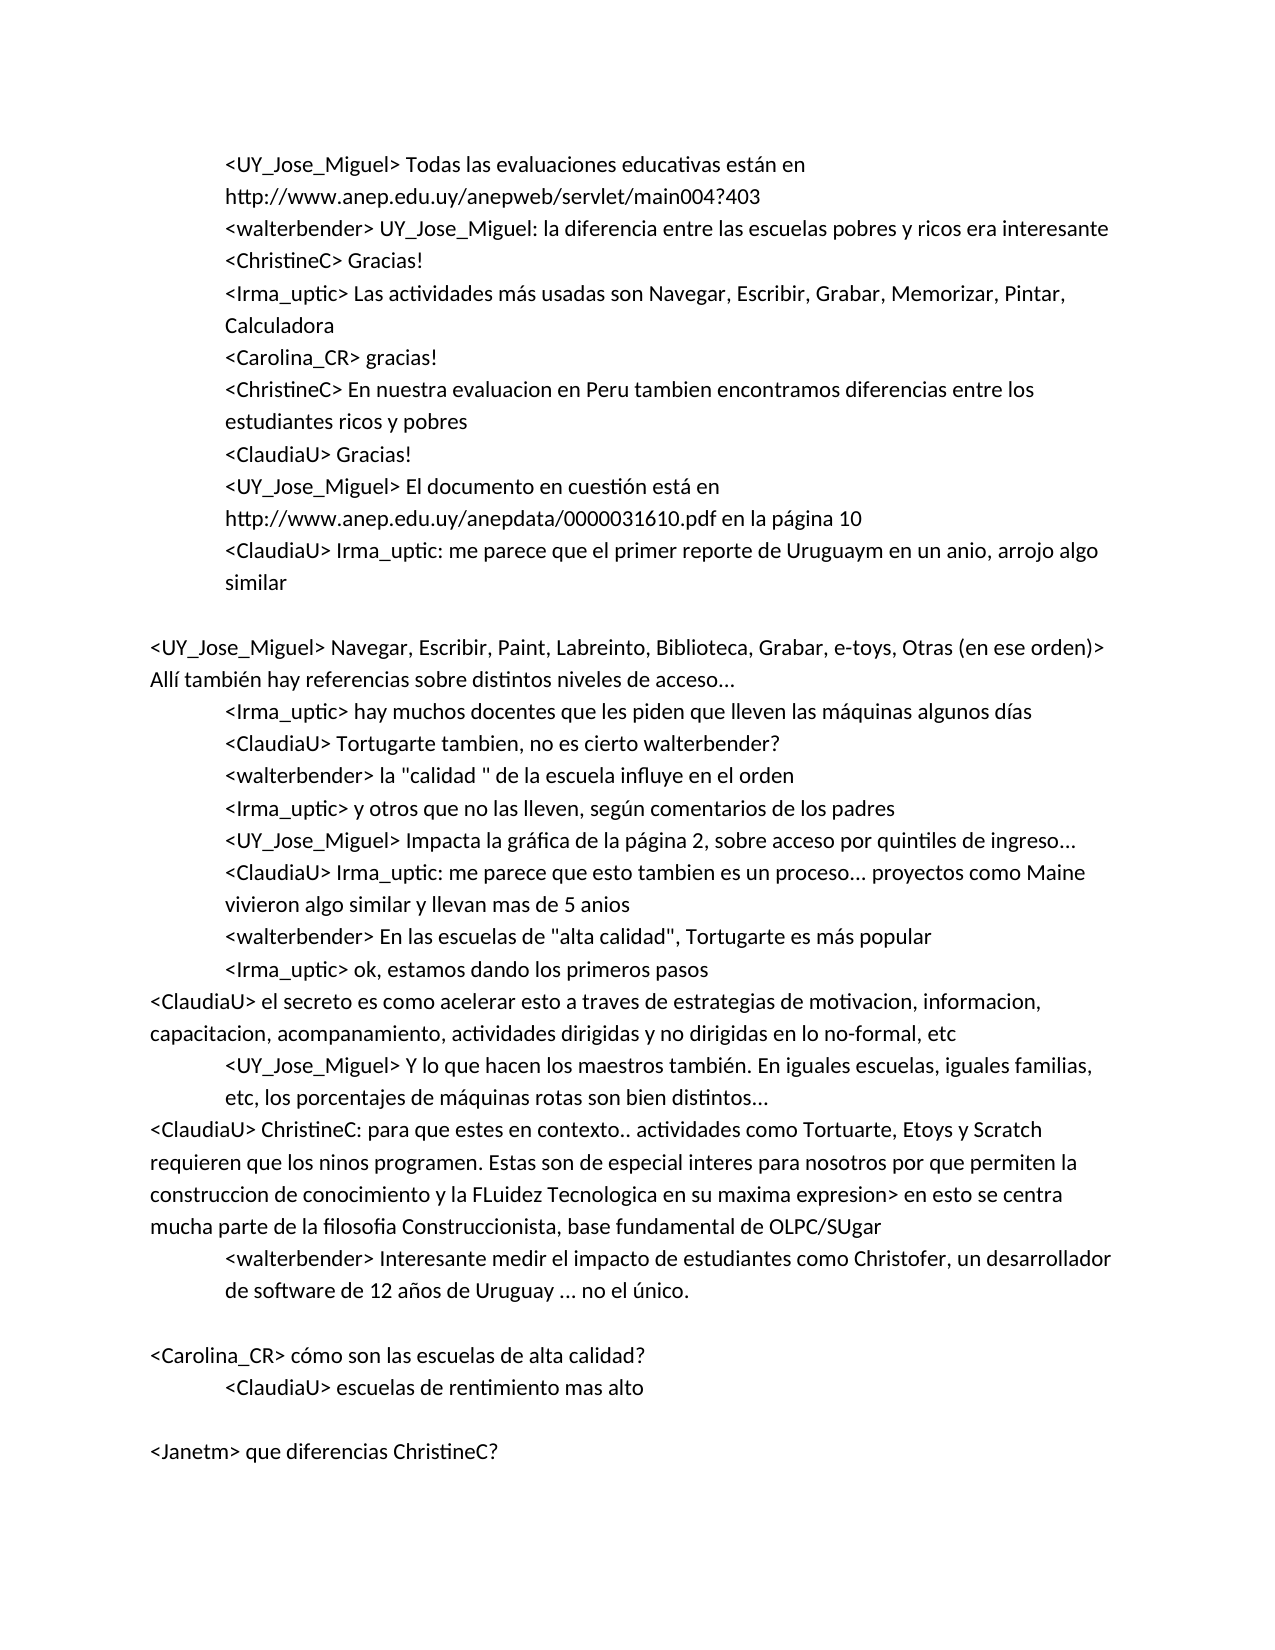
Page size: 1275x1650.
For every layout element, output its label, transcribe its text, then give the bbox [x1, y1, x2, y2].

text <Irma_uptic> ok, estamos dando los primeros pasos [225, 955, 1125, 983]
text <UY_Jose_Miguel> Y lo que hacen los maestros también. En iguales escuelas, iguales familias, etc, los porcentajes de máquinas rotas son bien distintos... [225, 1051, 1125, 1111]
text <ClaudiaU> escuelas de rentimiento mas alto [150, 1373, 1125, 1401]
text <ClaudiaU> el secreto es como acelerar esto a traves de estrategias de motivacion, informacion, capacitacion, acompanamiento, actividades dirigidas y no dirigidas en lo no-formal, etc [150, 987, 1125, 1047]
text <Irma_uptic> Las actividades más usadas son Navegar, Escribir, Grabar, Memorizar, Pintar, Calculadora [225, 279, 1125, 339]
text <ClaudiaU> Irma_uptic: me parece que esto tambien es un proceso... proyectos como Maine vivieron algo similar y llevan mas de 5 anios [225, 858, 1125, 918]
text <UY_Jose_Miguel> Navegar, Escribir, Paint, Labreinto, Biblioteca, Grabar, e-toys, Otras (en ese orden)> Allí también hay referencias sobre distintos niveles de acceso... [150, 633, 1125, 693]
text <ClaudiaU> Irma_uptic: me parece que el primer reporte de Uruguaym en un anio, arrojo algo similar [225, 536, 1125, 596]
text <UY_Jose_Miguel> Todas las evaluaciones educativas están en http://www.anep.edu.uy/anepweb/servlet/main004?403 [225, 150, 1125, 210]
text <Carolina_CR> cómo son las escuelas de alta calidad? [150, 1341, 1125, 1369]
text <ChristineC> En nuestra evaluacion en Peru tambien encontramos diferencias entre los estudiantes ricos y pobres [225, 375, 1125, 436]
text <ClaudiaU> Gracias! [225, 440, 1125, 468]
text <Janetm> que diferencias ChristineC? [150, 1437, 1125, 1466]
text <UY_Jose_Miguel> El documento en cuestión está en http://www.anep.edu.uy/anepdata/0000031610.pdf en la página 10 [225, 472, 1125, 532]
text <Carolina_CR> gracias! [150, 343, 1125, 371]
text <walterbender> Interesante medir el impacto de estudiantes como Christofer, un desarrollador de software de 12 años de Uruguay ... no el único. [225, 1244, 1125, 1304]
text <walterbender> la "calidad " de la escuela influye en el orden [225, 762, 1125, 789]
text <ClaudiaU> Tortugarte tambien, no es cierto walterbender? [225, 729, 1125, 757]
text <walterbender> En las escuelas de "alta calidad", Tortugarte es más popular [225, 922, 1125, 951]
text <UY_Jose_Miguel> Impacta la gráfica de la página 2, sobre acceso por quintiles de ingreso... [225, 826, 1125, 854]
text <ChristineC> Gracias! [150, 247, 1125, 274]
text <ClaudiaU> ChristineC: para que estes en contexto.. actividades como Tortuarte, Etoys y Scratch requieren que los ninos programen. Estas son de especial interes para nosotros por que permiten la construccion de conocimiento y la FLuidez Tecnologica en su maxima expresion> en esto se centra mucha parte de la filosofia Construccionista, base fundamental de OLPC/SUgar [150, 1116, 1125, 1240]
text <Irma_uptic> y otros que no las lleven, según comentarios de los padres [225, 794, 1125, 822]
text <walterbender> UY_Jose_Miguel: la diferencia entre las escuelas pobres y ricos era interesante [150, 214, 1125, 242]
text <Irma_uptic> hay muchos docentes que les piden que lleven las máquinas algunos días [150, 697, 1125, 725]
